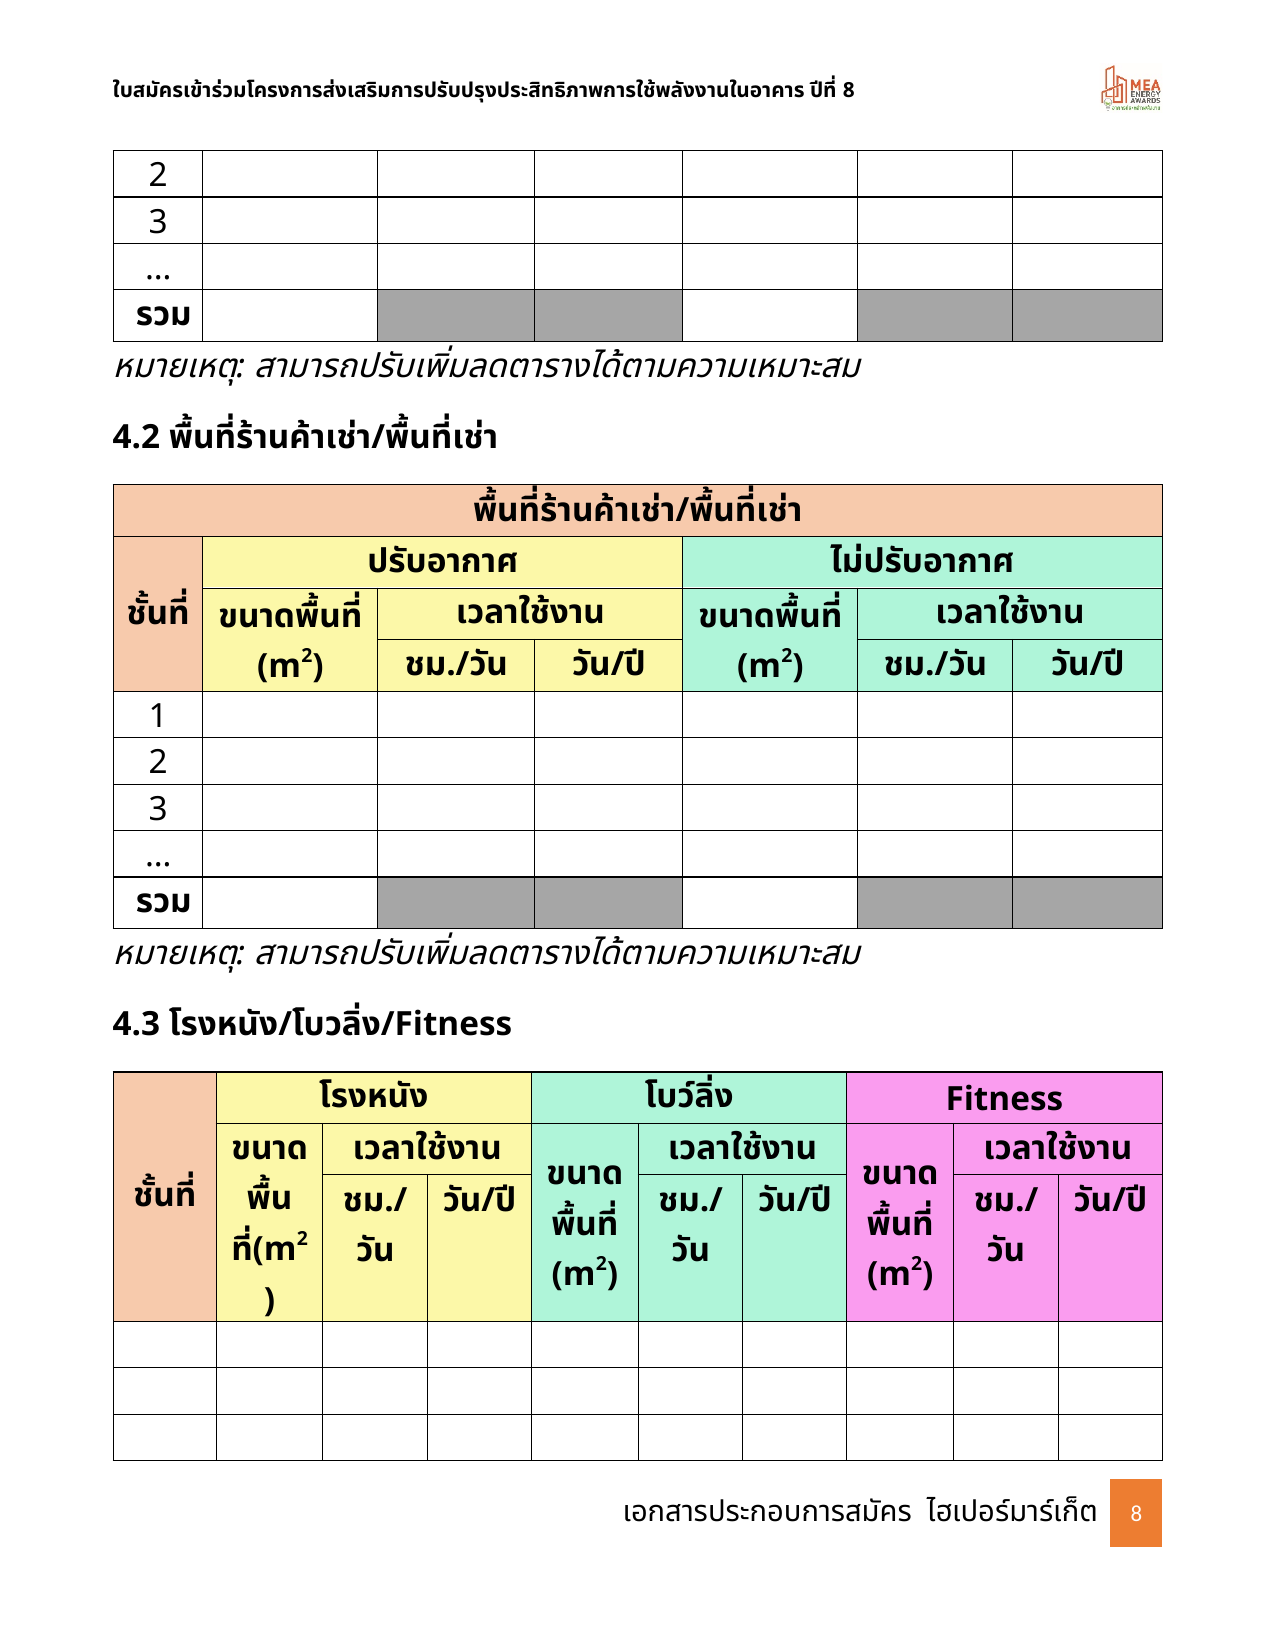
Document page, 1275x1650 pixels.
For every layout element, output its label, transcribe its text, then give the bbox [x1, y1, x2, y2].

table_cell วัน/ปี [1059, 1175, 1162, 1321]
table_cell [203, 244, 377, 289]
table_cell [532, 1368, 638, 1414]
table_cell [1013, 151, 1162, 196]
table_cell วัน/ปี [1013, 640, 1162, 691]
picture [1099, 63, 1163, 113]
table_cell [683, 290, 857, 341]
table_cell [378, 831, 534, 876]
table_cell [1013, 878, 1162, 928]
table_cell [378, 290, 534, 341]
table_cell [1013, 692, 1162, 737]
table_cell [114, 1368, 216, 1414]
table_cell [1013, 244, 1162, 289]
table_cell [535, 151, 682, 196]
table_cell [639, 1415, 742, 1460]
table_header Fitness [847, 1073, 1162, 1123]
text 4.3 โรงหนัง/โบวลิ่ง/Fitness [112, 1000, 1162, 1051]
table_cell รวม [114, 290, 202, 341]
table_cell [323, 1368, 427, 1414]
table_cell [858, 151, 1012, 196]
table_cell 3 [114, 785, 202, 830]
table_cell ชม./วัน [858, 640, 1012, 691]
table_cell ชม./วัน [323, 1175, 427, 1321]
table_cell [203, 738, 377, 783]
table_cell วัน/ปี [535, 640, 682, 691]
table_cell [378, 198, 534, 243]
table_cell [532, 1322, 638, 1367]
table_cell [378, 738, 534, 783]
table_cell … [114, 831, 202, 876]
table_cell [1013, 290, 1162, 341]
table_cell [683, 785, 857, 830]
table_cell [323, 1322, 427, 1367]
table_cell [428, 1368, 531, 1414]
table_cell [378, 692, 534, 737]
table_cell [954, 1368, 1058, 1414]
table_cell [1013, 785, 1162, 830]
table_cell เวลาใช้งาน [639, 1124, 846, 1174]
table_cell [858, 878, 1012, 928]
table_header พื้นที่ร้านค้าเช่า/พื้นที่เช่า [114, 485, 1162, 536]
table_cell ชม./วัน [378, 640, 534, 691]
table_header โบว์ลิ่ง [532, 1073, 846, 1123]
table_cell [683, 831, 857, 876]
table_cell [743, 1368, 846, 1414]
table_cell [639, 1322, 742, 1367]
text หมายเหตุ: สามารถปรับเพิ่มลดตารางได้ตามความเหมาะสม [112, 929, 1162, 979]
table_cell [1013, 831, 1162, 876]
table_cell ขนาดพื้นที่ (m2) [683, 589, 857, 691]
table_cell [535, 738, 682, 783]
table_cell [1059, 1322, 1162, 1367]
table_cell [639, 1368, 742, 1414]
table_cell [683, 151, 857, 196]
table_cell [858, 290, 1012, 341]
table_cell [1013, 198, 1162, 243]
table_cell [217, 1415, 322, 1460]
table_cell [428, 1322, 531, 1367]
table_cell [1059, 1415, 1162, 1460]
table_cell [378, 244, 534, 289]
table_cell [217, 1368, 322, 1414]
table_cell [323, 1415, 427, 1460]
table_cell [858, 692, 1012, 737]
table_cell [535, 198, 682, 243]
table_cell [954, 1415, 1058, 1460]
table_cell ปรับอากาศ [203, 537, 682, 587]
table_cell [535, 692, 682, 737]
table_cell [683, 878, 857, 928]
table_cell ขนาดพื้นที่(m2) [217, 1124, 322, 1321]
table_cell [203, 831, 377, 876]
table_cell [954, 1322, 1058, 1367]
table_cell [535, 244, 682, 289]
table_cell [203, 785, 377, 830]
table_cell [683, 738, 857, 783]
table_cell [203, 692, 377, 737]
table_cell [847, 1322, 953, 1367]
table_cell [378, 151, 534, 196]
table_cell [203, 198, 377, 243]
table_cell รวม [114, 878, 202, 928]
table_cell [535, 290, 682, 341]
table_cell 1 [114, 692, 202, 737]
table_cell [683, 244, 857, 289]
table_cell [114, 1322, 216, 1367]
table_cell 2 [114, 738, 202, 783]
table_cell วัน/ปี [743, 1175, 846, 1321]
table_cell [858, 198, 1012, 243]
table_cell [847, 1415, 953, 1460]
table_cell [683, 198, 857, 243]
table_cell [378, 785, 534, 830]
table_cell [535, 831, 682, 876]
table_cell [1013, 738, 1162, 783]
table_cell [683, 692, 857, 737]
text หมายเหตุ: สามารถปรับเพิ่มลดตารางได้ตามความเหมาะสม [112, 342, 1162, 392]
table_cell [743, 1415, 846, 1460]
table_cell [378, 878, 534, 928]
table_cell [1059, 1368, 1162, 1414]
table_header โรงหนัง [217, 1073, 531, 1123]
table_cell ขนาดพื้นที่ (m2) [532, 1124, 638, 1321]
table_cell เวลาใช้งาน [378, 589, 682, 639]
text 4.2 พื้นที่ร้านค้าเช่า/พื้นที่เช่า [112, 413, 1162, 464]
table_cell [743, 1322, 846, 1367]
table_cell ชม./วัน [639, 1175, 742, 1321]
table_cell [535, 785, 682, 830]
table_cell ขนาดพื้นที่ (m2) [203, 589, 377, 691]
table_cell [114, 1415, 216, 1460]
table_cell [217, 1322, 322, 1367]
table_cell [535, 878, 682, 928]
table_cell เวลาใช้งาน [858, 589, 1162, 639]
table_cell [428, 1415, 531, 1460]
table_cell เวลาใช้งาน [954, 1124, 1162, 1174]
table_cell ขนาดพื้นที่ (m2) [847, 1124, 953, 1321]
table_cell วัน/ปี [428, 1175, 531, 1321]
table_cell [847, 1368, 953, 1414]
table_cell ชั้นที่ [114, 537, 202, 691]
table_header ชั้นที่ [114, 1073, 216, 1321]
table_cell [858, 831, 1012, 876]
table_cell … [114, 244, 202, 289]
table_cell [203, 878, 377, 928]
table_cell [203, 151, 377, 196]
table_cell [858, 244, 1012, 289]
table_cell 2 [114, 151, 202, 196]
table_cell [858, 738, 1012, 783]
table_cell [203, 290, 377, 341]
table_cell เวลาใช้งาน [323, 1124, 531, 1174]
table_cell ไม่ปรับอากาศ [683, 537, 1162, 587]
table_cell 3 [114, 198, 202, 243]
table_cell ชม./วัน [954, 1175, 1058, 1321]
table_cell [858, 785, 1012, 830]
table_cell [532, 1415, 638, 1460]
